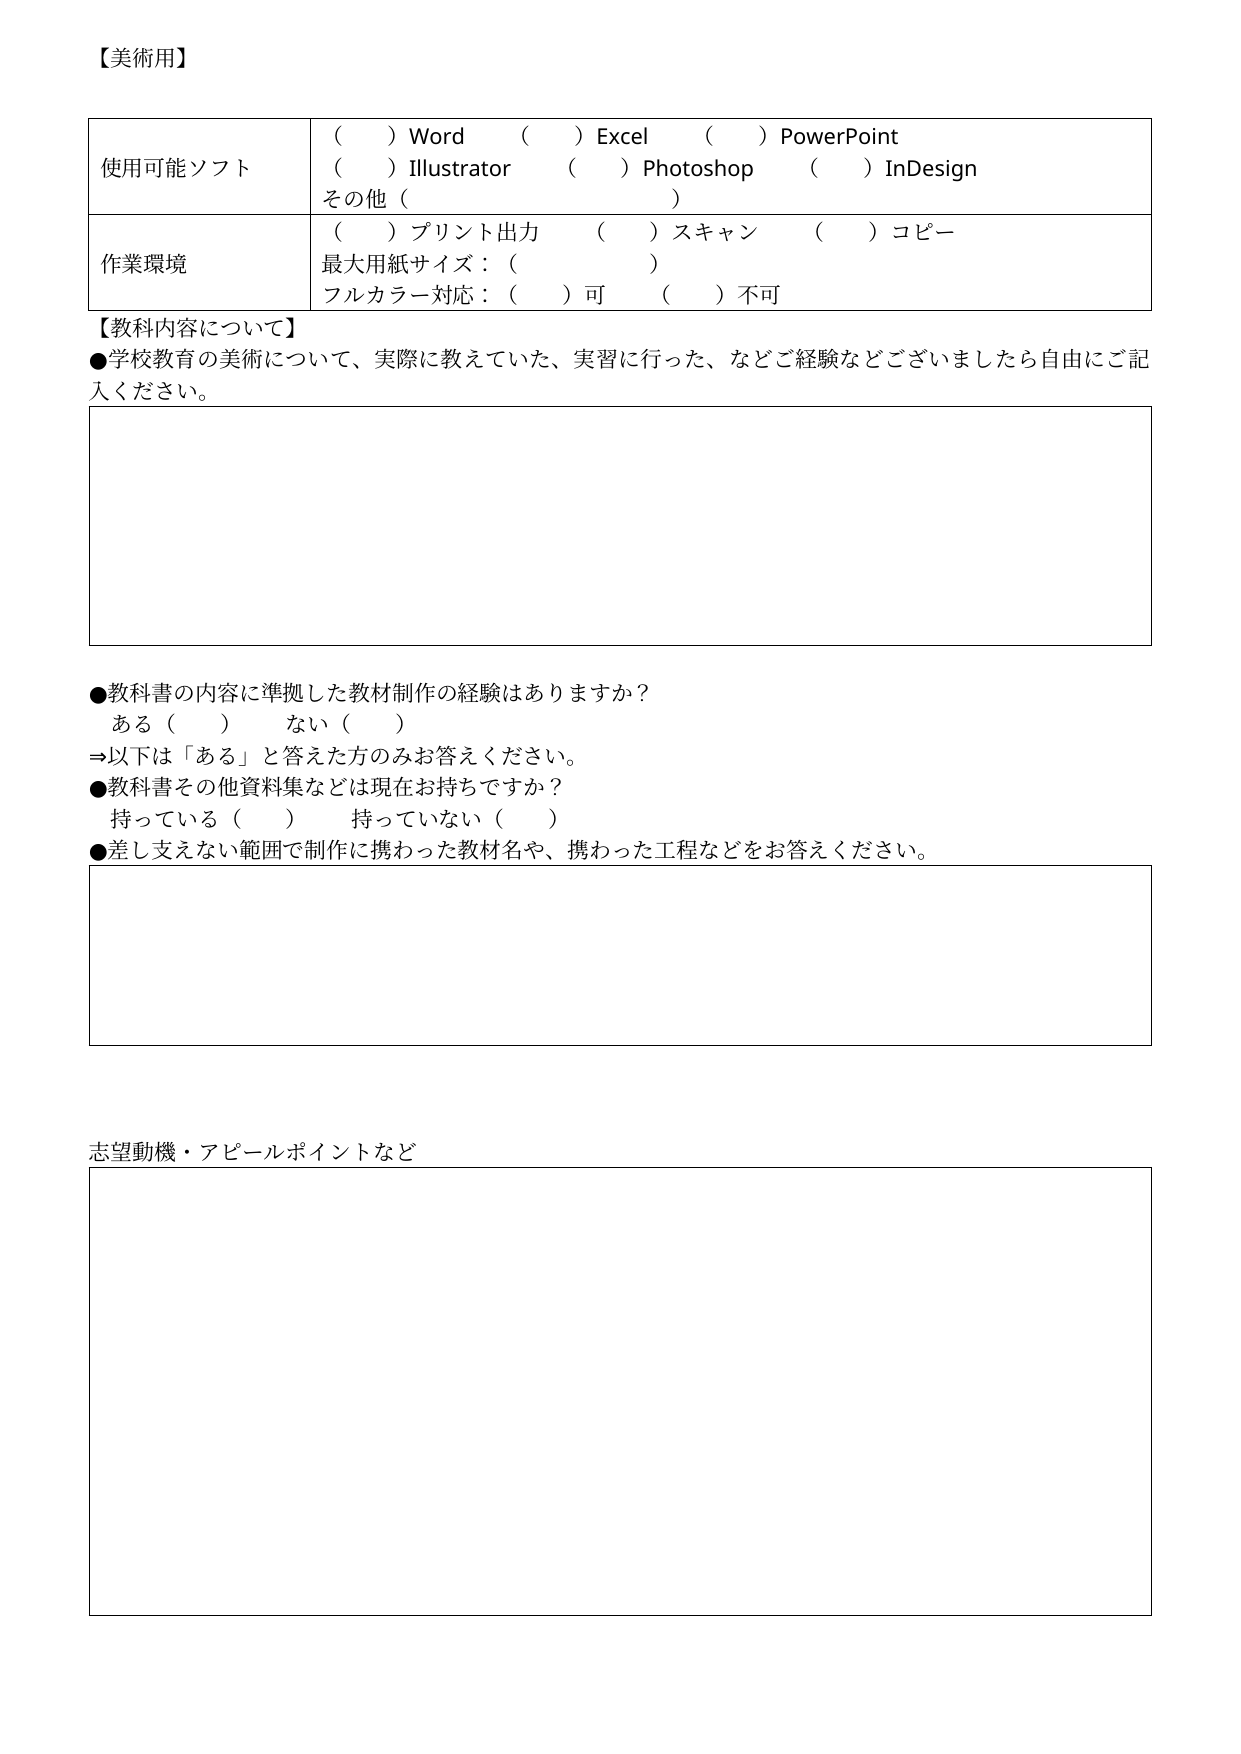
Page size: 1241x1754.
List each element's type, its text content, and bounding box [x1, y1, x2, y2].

text 持っている（ ） 持っていない（ ） [89, 802, 1152, 833]
text ●学校教育の美術について、実際に教えていた、実習に行った、などご経験などございましたら自由にご記入ください。 [89, 343, 1152, 406]
table_header [90, 1168, 1151, 1615]
text 志望動機・アピールポイントなど [89, 1135, 1152, 1167]
table_cell 使用可能ソフト [89, 119, 310, 214]
table_cell （ ）プリント出力 （ ）スキャン （ ）コピー 最大用紙サイズ：（ ） フルカラー対応：（ ）可 （ ）不可 [311, 215, 1151, 310]
text ●教科書の内容に準拠した教材制作の経験はありますか？ [89, 676, 1152, 707]
text ある（ ） ない（ ） [89, 707, 1152, 739]
table_cell （ ）Word （ ）Excel （ ）PowerPoint （ ）Illustrator （ ）Photoshop （ ）InDesign その他（ ） [311, 119, 1151, 214]
table_header [90, 407, 1151, 645]
text ●差し支えない範囲で制作に携わった教材名や、携わった工程などをお答えください。 [89, 833, 1152, 865]
table_header [90, 866, 1151, 1045]
text ●教科書その他資料集などは現在お持ちですか？ [89, 771, 1152, 802]
table_cell 作業環境 [89, 215, 310, 310]
text ⇒以下は「ある」と答えた方のみお答えください。 [89, 739, 1152, 771]
text 【教科内容について】 [89, 311, 1152, 343]
